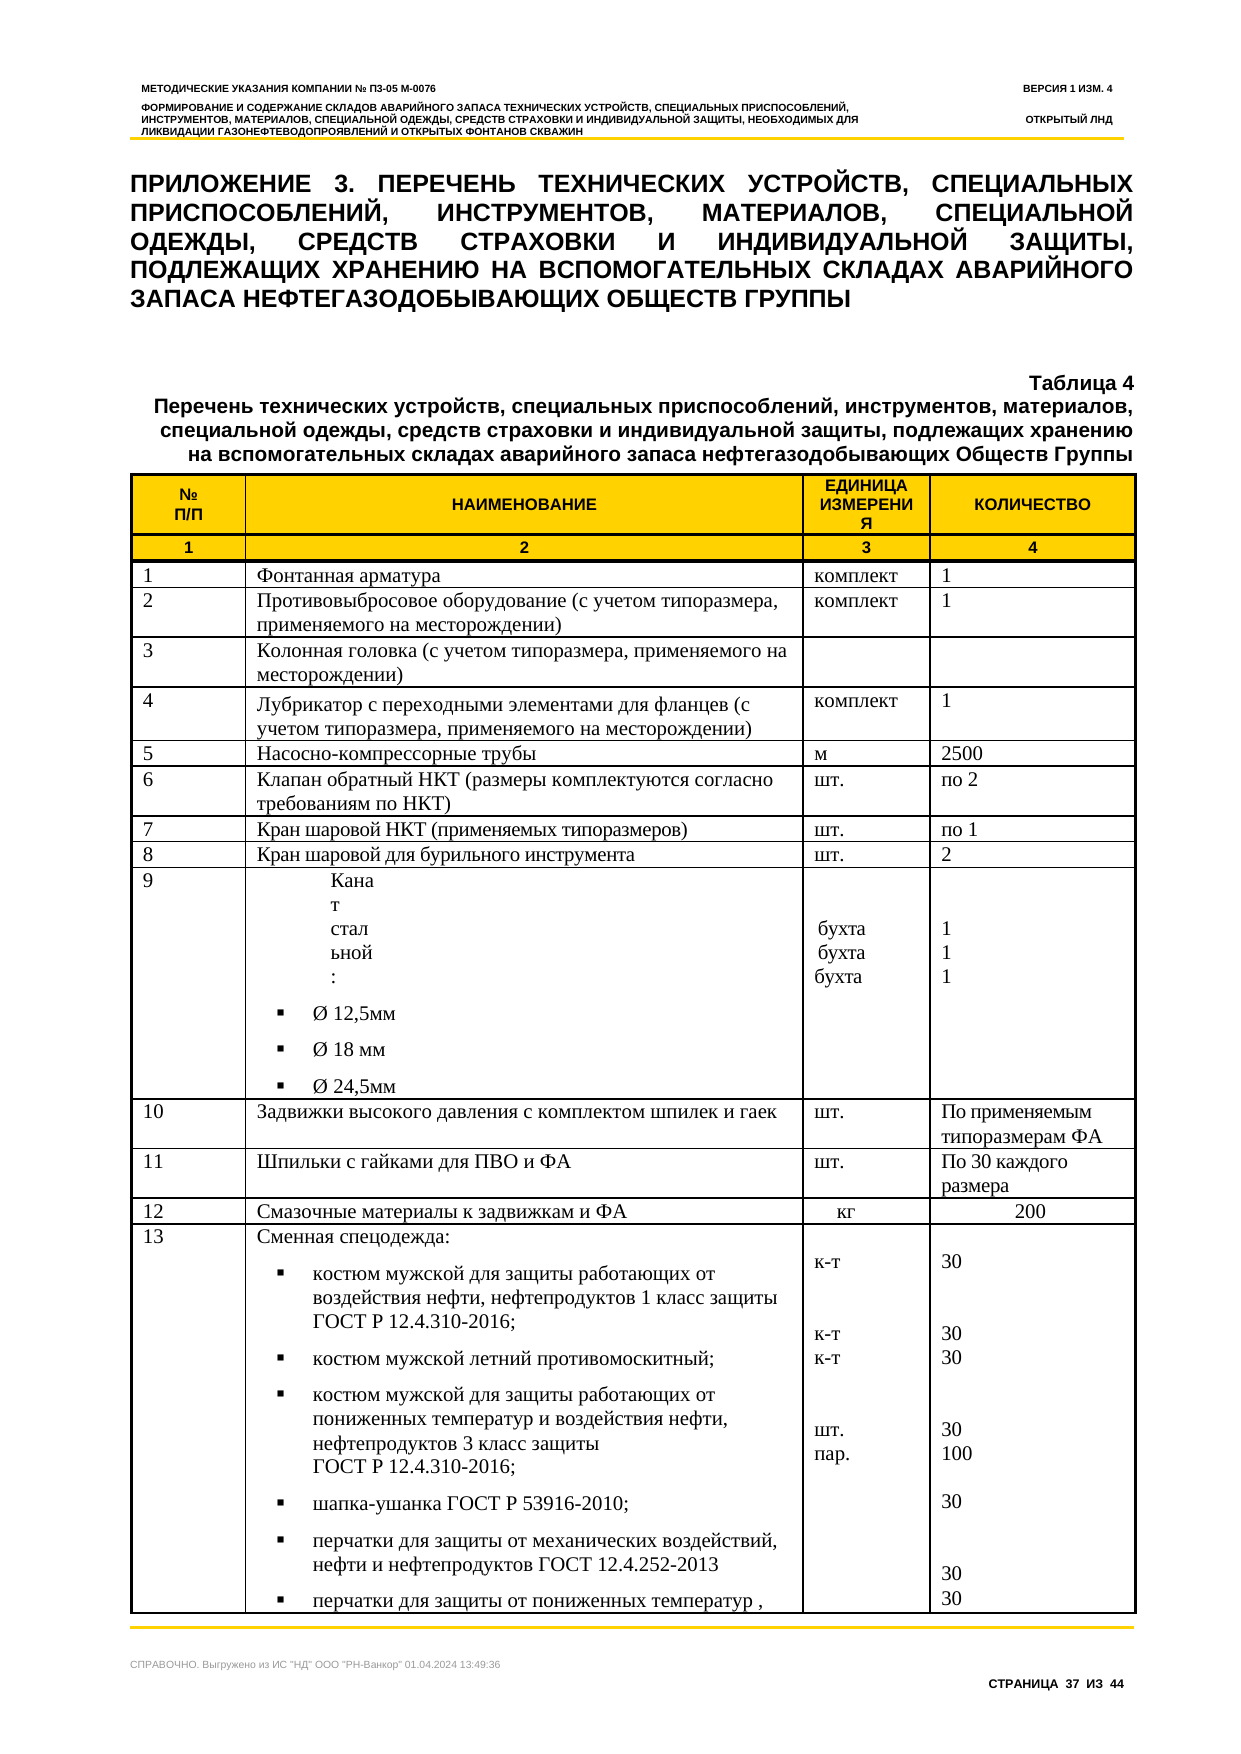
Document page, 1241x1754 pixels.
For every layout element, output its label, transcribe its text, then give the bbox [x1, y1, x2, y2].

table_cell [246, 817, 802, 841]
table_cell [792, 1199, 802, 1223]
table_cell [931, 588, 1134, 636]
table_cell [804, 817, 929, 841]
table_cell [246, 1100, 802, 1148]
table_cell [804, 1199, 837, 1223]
text Перечень технических устройств, специальных приспособлений, инструментов, материалов, специальной одежды, средств страховки и индивидуальной защиты, подлежащих хранению на вспомогательных складах аварийного запаса нефтегазодобывающих Обществ Группы [130, 394, 1134, 466]
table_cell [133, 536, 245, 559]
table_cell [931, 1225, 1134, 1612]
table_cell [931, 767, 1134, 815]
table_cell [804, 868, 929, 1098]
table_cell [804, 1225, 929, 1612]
subtitle ПРИЛОЖЕНИЕ 3. ПЕРЕЧЕНЬ ТЕХНИЧЕСКИХ УСТРОЙСТВ, СПЕЦИАЛЬНЫХ ПРИСПОСОБЛЕНИЙ, ИНСТРУМЕНТОВ, МАТЕРИАЛОВ, СПЕЦИАЛЬНОЙ ОДЕЖДЫ, СРЕДСТВ СТРАХОВКИ И ИНДИВИДУАЛЬНОЙ ЗАЩИТЫ, ПОДЛЕЖАЩИХ ХРАНЕНИЮ НА ВСПОМОГАТЕЛЬНЫХ СКЛАДАХ АВАРИЙНОГО ЗАПАСА НЕФТЕГАЗОДОБЫВАЮЩИХ ОБЩЕСТВ ГРУППЫ [130, 169, 1134, 313]
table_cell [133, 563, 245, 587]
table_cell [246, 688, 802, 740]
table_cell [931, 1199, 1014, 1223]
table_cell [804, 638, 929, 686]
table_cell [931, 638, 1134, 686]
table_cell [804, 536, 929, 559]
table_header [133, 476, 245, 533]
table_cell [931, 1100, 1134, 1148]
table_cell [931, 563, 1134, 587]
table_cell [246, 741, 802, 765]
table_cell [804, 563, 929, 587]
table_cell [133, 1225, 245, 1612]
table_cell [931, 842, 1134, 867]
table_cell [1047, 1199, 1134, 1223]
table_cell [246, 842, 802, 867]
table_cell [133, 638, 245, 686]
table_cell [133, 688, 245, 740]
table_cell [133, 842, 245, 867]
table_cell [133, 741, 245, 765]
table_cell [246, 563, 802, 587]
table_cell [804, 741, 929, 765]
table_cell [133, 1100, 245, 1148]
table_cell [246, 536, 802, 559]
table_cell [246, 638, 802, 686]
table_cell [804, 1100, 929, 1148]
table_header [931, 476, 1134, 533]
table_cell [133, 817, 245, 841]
text Таблица 4 [130, 370, 1134, 394]
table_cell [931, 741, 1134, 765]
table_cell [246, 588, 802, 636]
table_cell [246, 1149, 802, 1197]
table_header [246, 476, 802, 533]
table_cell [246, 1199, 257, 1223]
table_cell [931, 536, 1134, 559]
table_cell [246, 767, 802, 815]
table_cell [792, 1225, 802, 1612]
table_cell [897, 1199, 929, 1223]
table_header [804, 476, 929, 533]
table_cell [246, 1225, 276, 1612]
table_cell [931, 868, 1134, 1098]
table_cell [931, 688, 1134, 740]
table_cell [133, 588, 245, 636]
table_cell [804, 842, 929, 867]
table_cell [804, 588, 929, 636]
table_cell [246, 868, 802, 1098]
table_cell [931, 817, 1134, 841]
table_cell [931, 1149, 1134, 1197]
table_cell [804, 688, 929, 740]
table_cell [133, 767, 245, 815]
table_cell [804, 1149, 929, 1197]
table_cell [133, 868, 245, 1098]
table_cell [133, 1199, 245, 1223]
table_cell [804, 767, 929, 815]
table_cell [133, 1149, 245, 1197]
